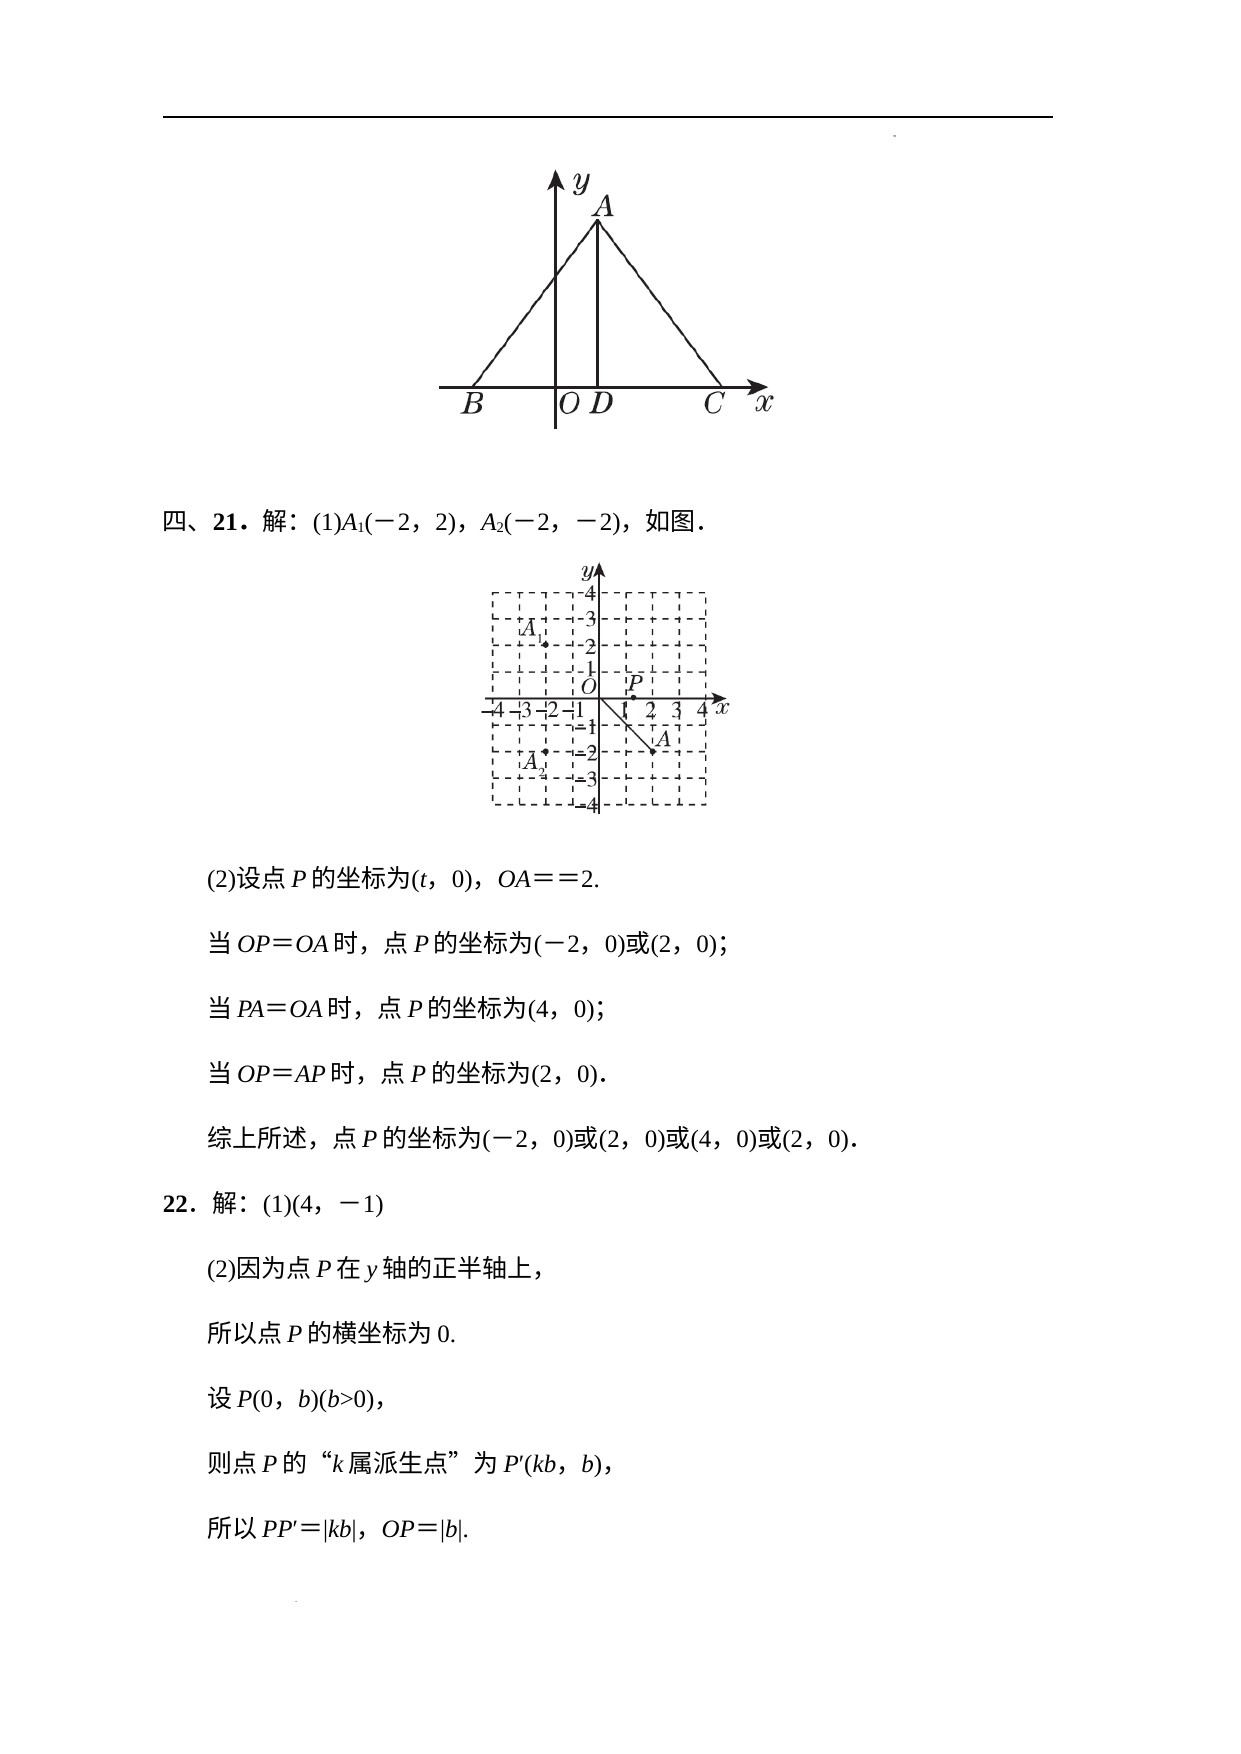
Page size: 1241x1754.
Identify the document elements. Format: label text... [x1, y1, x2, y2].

text 当PA＝OA时，点P的坐标为(4，0)； [207, 974, 1053, 1039]
text 当OP＝AP时，点P的坐标为(2，0)． [207, 1039, 1053, 1104]
text (2)因为点P在y轴的正半轴上， [207, 1234, 1053, 1299]
text 则点P的“k属派生点”为P′(kb，b)， [207, 1429, 1053, 1494]
text 所以PP′＝|kb|，OP＝|b|. [207, 1494, 1053, 1559]
picture [476, 551, 739, 819]
text 四、21．解：(1)A1(－2，2)，A2(－2，－2)，如图． [162, 487, 1053, 552]
text 设P(0，b)(b>0)， [207, 1364, 1053, 1429]
text 综上所述，点P的坐标为(－2，0)或(2，0)或(4，0)或(2，0)． [207, 1104, 1053, 1169]
picture [423, 161, 792, 429]
text 当OP＝OA时，点P的坐标为(－2，0)或(2，0)； [207, 909, 1053, 974]
text 所以点P的横坐标为0. [207, 1299, 1053, 1364]
text (2)设点P的坐标为(t，0)，OA＝＝2. [207, 844, 1053, 909]
text 22．解：(1)(4，－1) [162, 1169, 1053, 1234]
